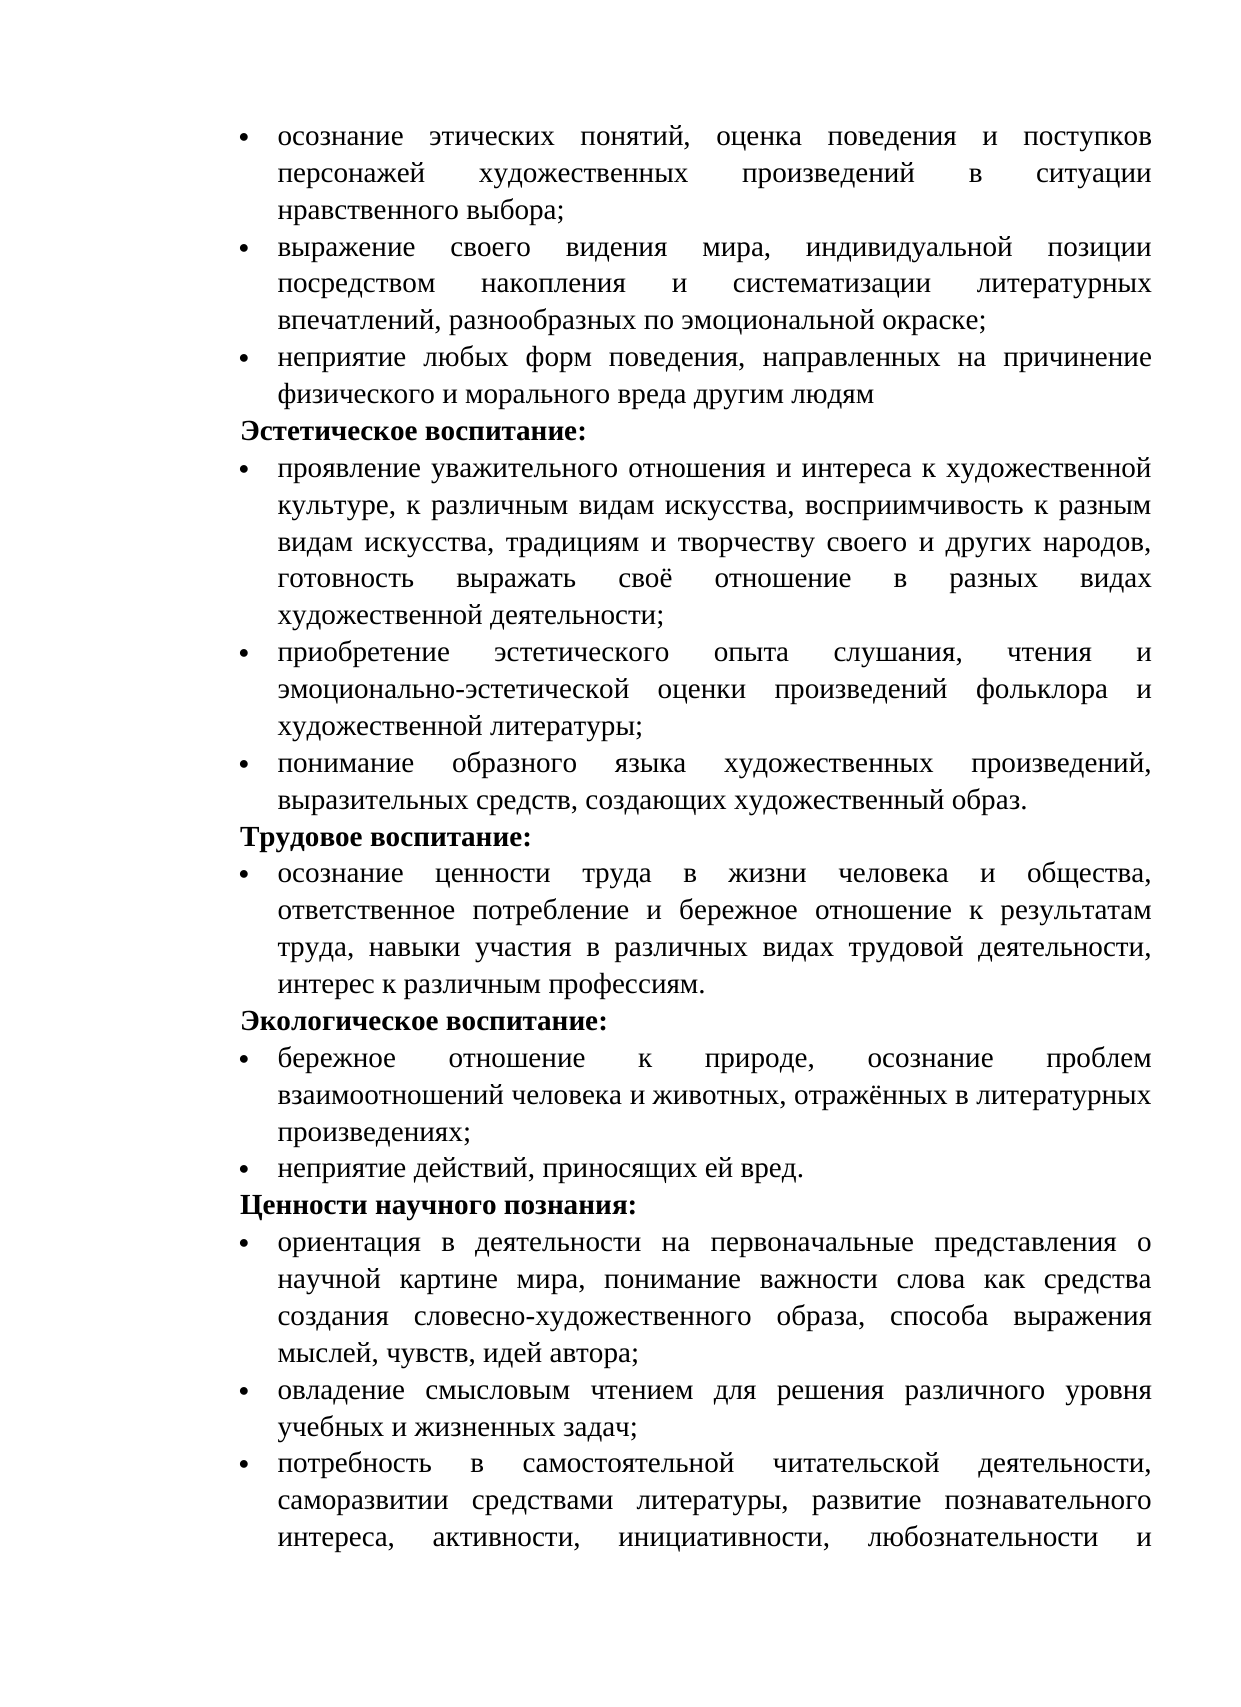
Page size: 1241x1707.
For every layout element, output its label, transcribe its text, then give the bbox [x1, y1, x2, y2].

list осознание этических понятий, оценка поведения и поступков персонажей художественных произведений в ситуации нравственного выбора; [240, 118, 1152, 225]
list приобретение эстетического опыта слушания, чтения и эмоционально-эстетической оценки произведений фольклора и художественной литературы; [240, 634, 1152, 742]
list осознание ценности труда в жизни человека и общества, ответственное потребление и бережное отношение к результатам труда, навыки участия в различных видах трудовой деятельности, интерес к различным профессиям. [240, 856, 1152, 1000]
list бережное отношение к природе, осознание проблем взаимоотношений человека и животных, отражённых в литературных произведениях; [240, 1040, 1152, 1147]
list ориентация в деятельности на первоначальные представления о научной картине мира, понимание важности слова как средства создания словесно-художественного образа, способа выражения мыслей, чувств, идей автора; [240, 1224, 1152, 1368]
text Трудовое воспитание: [177, 819, 1152, 852]
list неприятие действий, приносящих ей вред. [240, 1151, 1152, 1184]
list проявление уважительного отношения и интереса к художественной культуре, к различным видам искусства, восприимчивость к разным видам искусства, традициям и творчеству своего и других народов, готовность выражать своё отношение в разных видах художественной деятельности; [240, 450, 1152, 631]
list овладение смысловым чтением для решения различного уровня учебных и жизненных задач; [240, 1372, 1152, 1442]
text Эстетическое воспитание: [177, 413, 1152, 447]
text Ценности научного познания: [177, 1187, 1152, 1221]
text Экологическое воспитание: [177, 1003, 1152, 1037]
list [240, 1446, 1152, 1553]
list понимание образного языка художественных произведений, выразительных средств, создающих художественный образ. [240, 745, 1152, 815]
list выражение своего видения мира, индивидуальной позиции посредством накопления и систематизации литературных впечатлений, разнообразных по эмоциональной окраске; [240, 229, 1152, 336]
list неприятие любых форм поведения, направленных на причинение физического и морального вреда другим людям [240, 339, 1152, 410]
